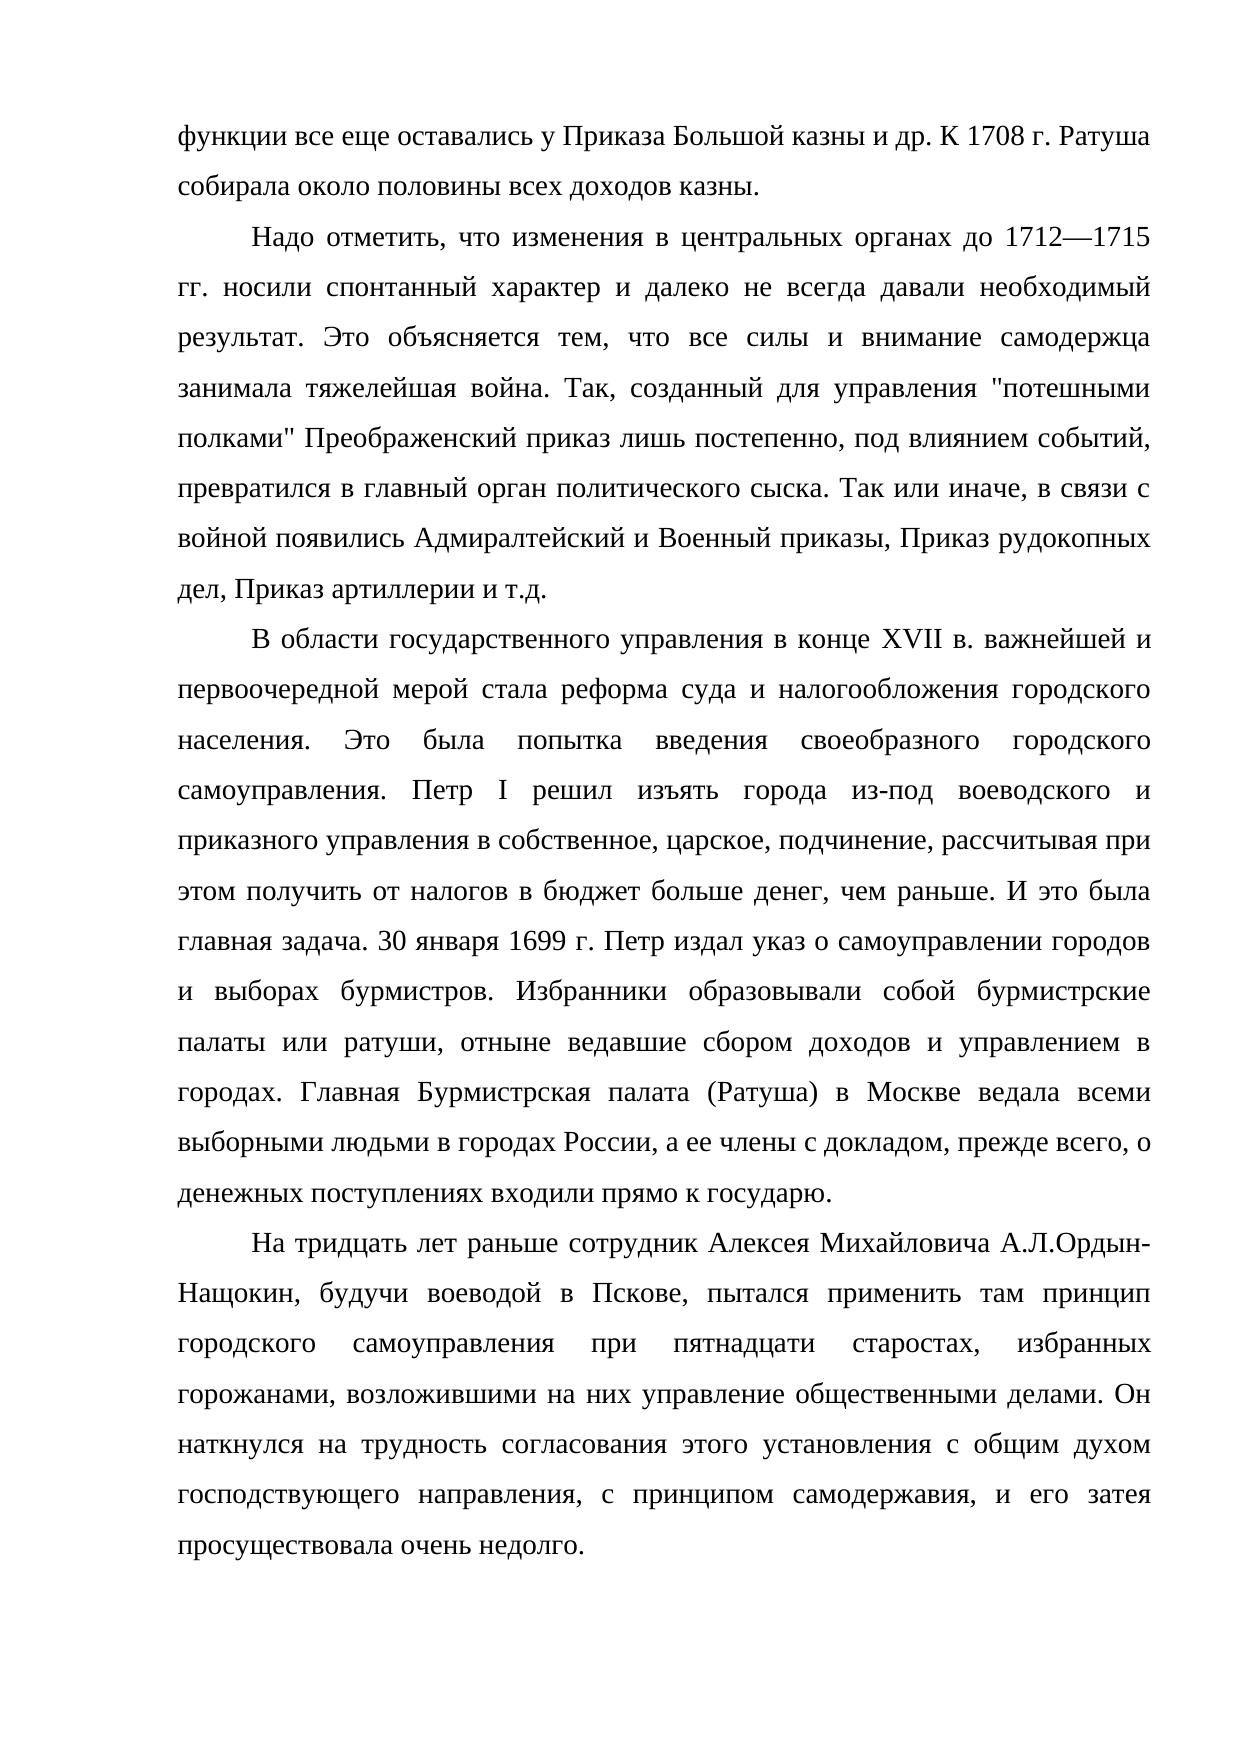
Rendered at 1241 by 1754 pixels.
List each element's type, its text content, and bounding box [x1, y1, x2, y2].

text На тридцать лет раньше сотрудник Алексея Михайловича А.Л.Ордын-Нащокин, будучи воеводой в Пскове, пытался применить там принцип городского самоуправления при пятнадцати старостах, избранных горожанами, возложившими на них управление общественными делами. Он наткнулся на трудность согласования этого установления с общим духом господствующего направления, с принципом самодержавия, и его затея просуществовала очень недолго. [177, 1225, 1152, 1560]
text Надо отметить, что изменения в центральных органах до 1712—1715 гг. носили спонтанный характер и далеко не всегда давали необходимый результат. Это объясняется тем, что все силы и внимание самодержца занимала тяжелейшая война. Так, созданный для управления "потешными полками" Преображенский приказ лишь постепенно, под влиянием событий, превратился в главный орган политического сыска. Так или иначе, в связи с войной появились Адмиралтейский и Военный приказы, Приказ рудокопных дел, Приказ артиллерии и т.д. [177, 219, 1152, 604]
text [177, 118, 1152, 202]
text В области государственного управления в конце XVII в. важнейшей и первоочередной мерой стала реформа суда и налогообложения городского населения. Это была попытка введения своеобразного городского самоуправления. Петр I решил изъять города из-под воеводского и приказного управления в собственное, царское, подчинение, рассчитывая при этом получить от налогов в бюджет больше денег, чем раньше. И это была главная задача. 30 января . Петр издал указ о самоуправлении городов и выборах бурмистров. Избранники образовывали собой бурмистрские палаты или ратуши, отныне ведавшие сбором доходов и управлением в городах. Главная Бурмистрская палата (Ратуша) в Москве ведала всеми выборными людьми в городах России, а ее члены с докладом, прежде всего, о денежных поступлениях входили прямо к государю. [177, 621, 1152, 1208]
